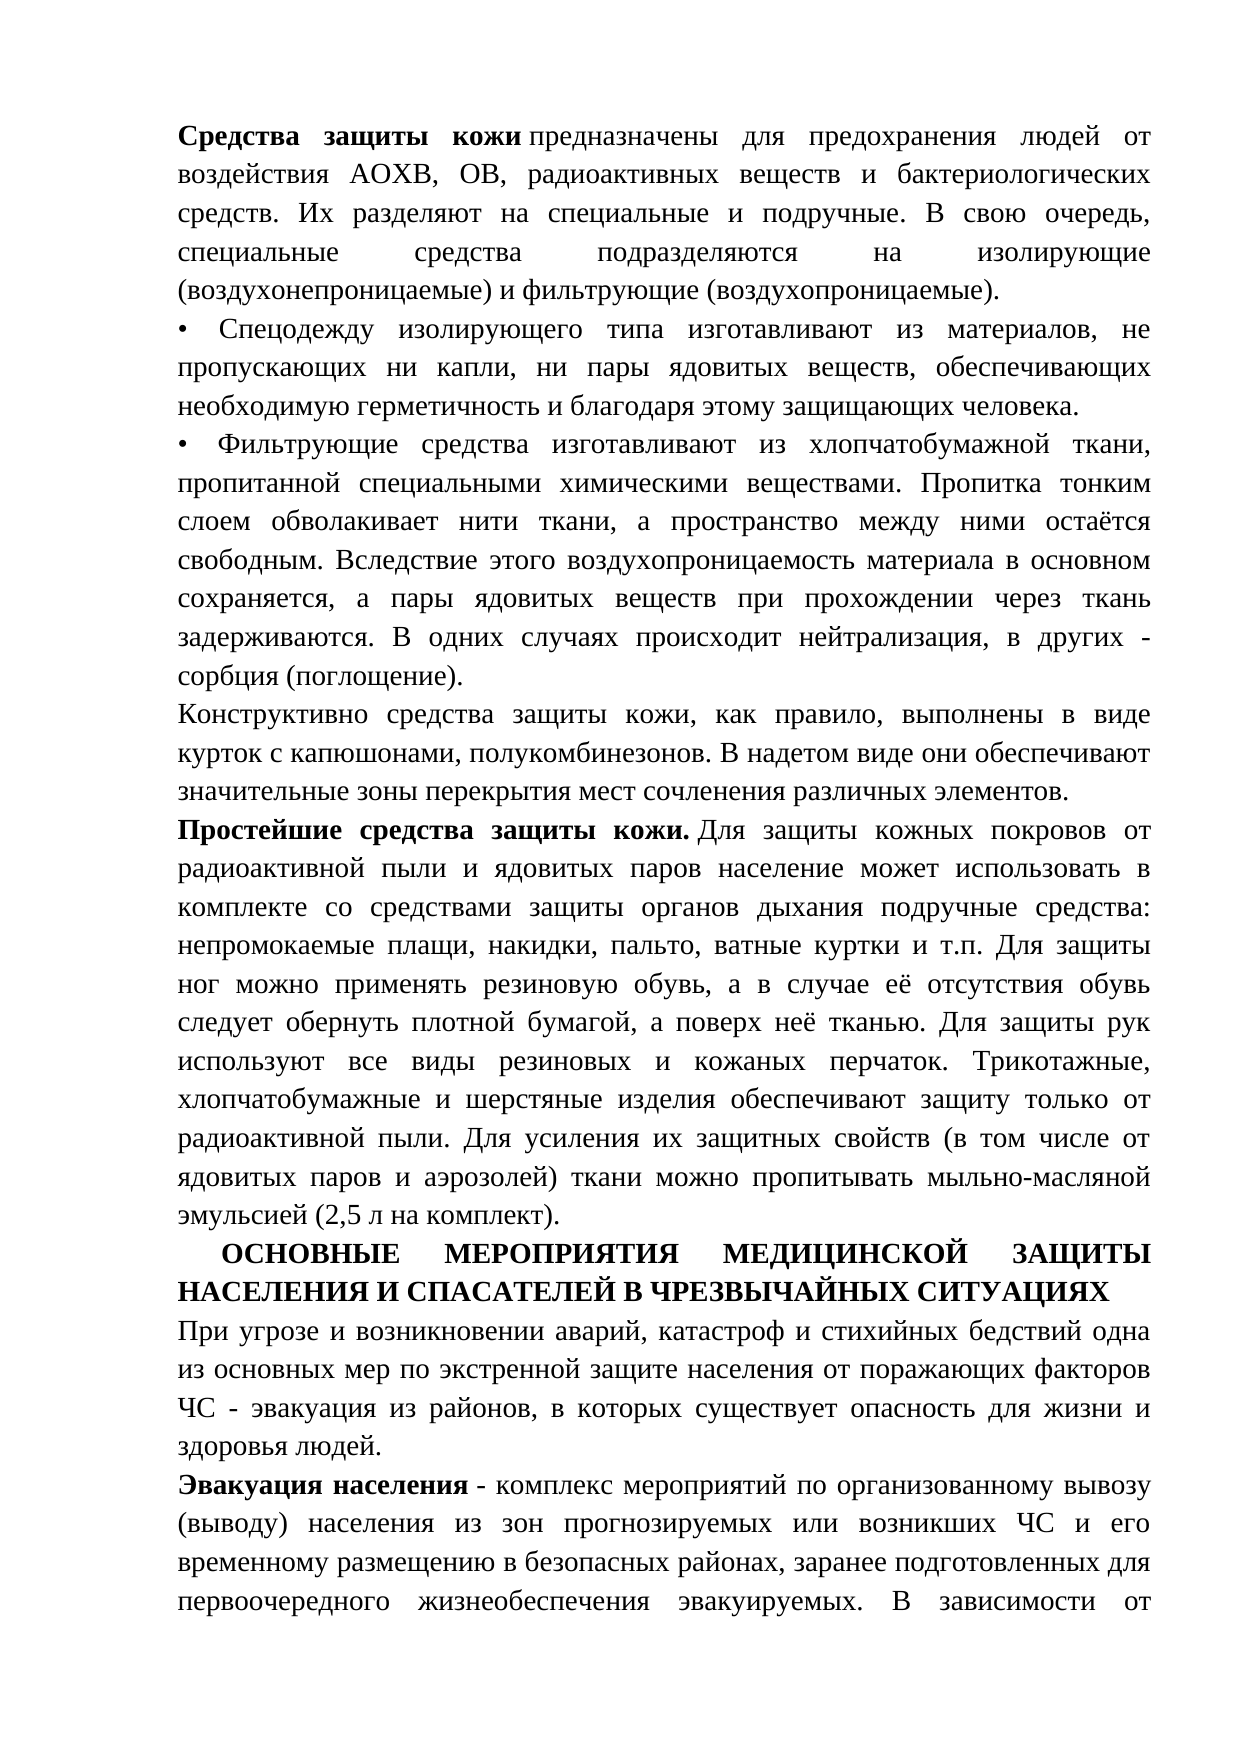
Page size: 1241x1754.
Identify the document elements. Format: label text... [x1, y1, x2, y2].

text • Спецодежду изолирующего типа изготавливают из материалов, не пропускающих ни капли, ни пары ядовитых веществ, обеспечивающих необходимую герметичность и благодаря этому защищающих человека. [177, 311, 1152, 421]
text Средства защиты кожи предназначены для предохранения людей от воздействия АОХВ, ОВ, радиоактивных веществ и бактериологических средств. Их разделяют на специальные и подручные. В свою очередь, специальные средства подразделяются на изолирующие (воздухонепроницаемые) и фильтрующие (воздухопроницаемые). [177, 118, 1152, 306]
text ОСНОВНЫЕ МЕРОПРИЯТИЯ МЕДИЦИНСКОЙ ЗАЩИТЫ НАСЕЛЕНИЯ И СПАСАТЕЛЕЙ В ЧРЕЗВЫЧАЙНЫХ СИТУАЦИЯХ [177, 1236, 1152, 1308]
text При угрозе и возникновении аварий, катастроф и стихийных бедствий одна из основных мер по экстренной защите населения от поражающих факторов ЧС - эвакуация из районов, в которых существует опасность для жизни и здоровья людей. [177, 1313, 1152, 1462]
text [177, 1467, 1152, 1616]
text • Фильтрующие средства изготавливают из хлопчатобумажной ткани, пропитанной специальными химическими веществами. Пропитка тонким слоем обволакивает нити ткани, а пространство между ними остаётся свободным. Вследствие этого воздухопроницаемость материала в основном сохраняется, а пары ядовитых веществ при прохождении через ткань задерживаются. В одних случаях происходит нейтрализация, в других - сорбция (поглощение). [177, 426, 1152, 691]
text Конструктивно средства защиты кожи, как правило, выполнены в виде курток с капюшонами, полукомбинезонов. В надетом виде они обеспечивают значительные зоны перекрытия мест сочленения различных элементов. [177, 696, 1152, 807]
text Простейшие средства защиты кожи. Для защиты кожных покровов от радиоактивной пыли и ядовитых паров население может использовать в комплекте со средствами защиты органов дыхания подручные средства: непромокаемые плащи, накидки, пальто, ватные куртки и т.п. Для защиты ног можно применять резиновую обувь, а в случае её отсутствия обувь следует обернуть плотной бумагой, а поверх неё тканью. Для защиты рук используют все виды резиновых и кожаных перчаток. Трикотажные, хлопчатобумажные и шерстяные изделия обеспечивают защиту только от радиоактивной пыли. Для усиления их защитных свойств (в том числе от ядовитых паров и аэрозолей) ткани можно пропитывать мыльно-масляной эмульсией (2,5 л на комплект). [177, 812, 1152, 1231]
